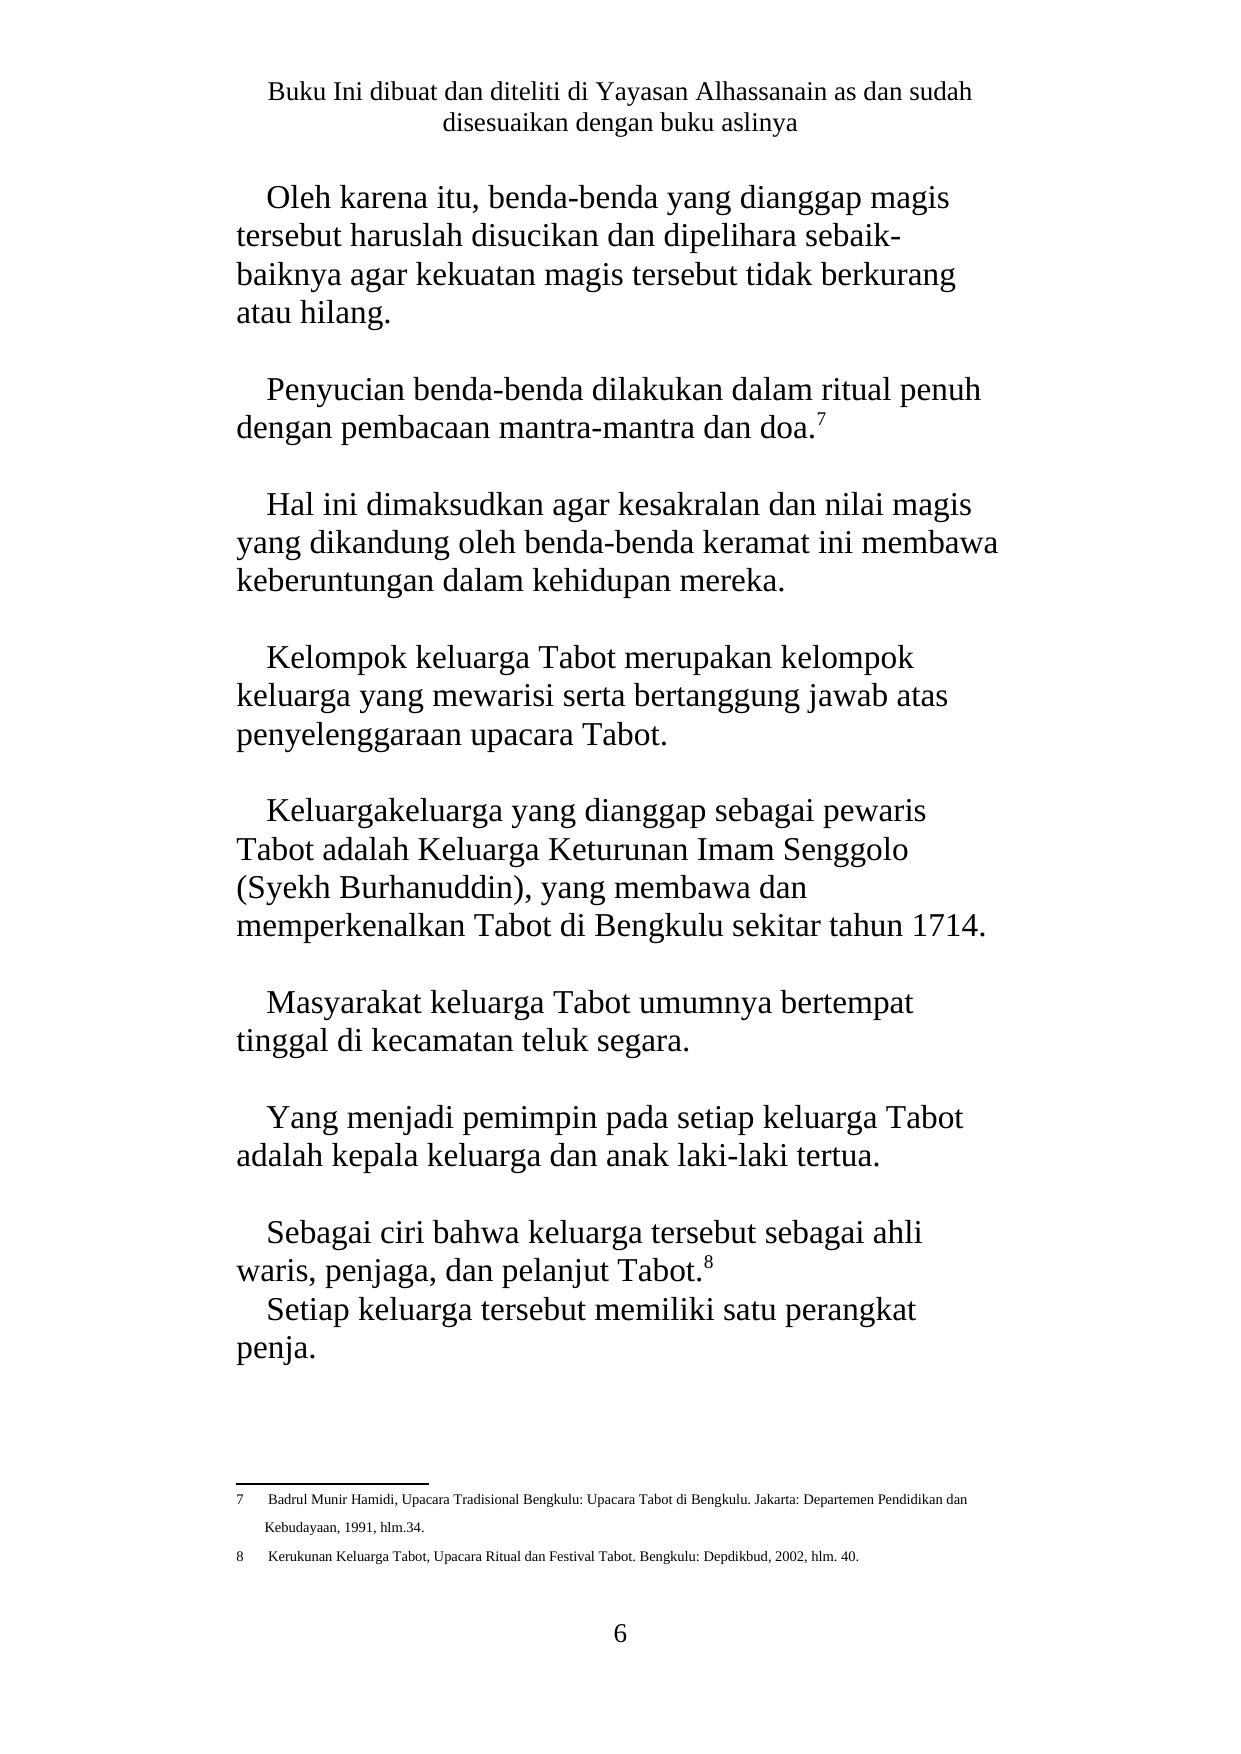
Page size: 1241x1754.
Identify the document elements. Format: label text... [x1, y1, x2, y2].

text Yang menjadi pemimpin pada setiap keluarga Tabot adalah kepala keluarga dan anak laki-laki tertua. [236, 1097, 1004, 1174]
text Hal ini dimaksudkan agar kesakralan dan nilai magis yang dikandung oleh benda-benda keramat ini membawa keberuntungan dalam kehidupan mereka. [236, 484, 1004, 599]
text Penyucian benda-benda dilakukan dalam ritual penuh dengan pembacaan mantra-mantra dan doa. [236, 369, 1004, 446]
text Keluargakeluarga yang dianggap sebagai pewaris Tabot adalah Keluarga Keturunan Imam Senggolo (Syekh Burhanuddin), yang membawa dan memperkenalkan Tabot di Bengkulu sekitar tahun 1714. [236, 791, 1004, 944]
text Oleh karena itu, benda-benda yang dianggap magis tersebut haruslah disucikan dan dipelihara sebaik-baiknya agar kekuatan magis tersebut tidak berkurang atau hilang. [236, 177, 1004, 331]
text Kelompok keluarga Tabot merupakan kelompok keluarga yang mewarisi serta bertanggung jawab atas penyelenggaraan upacara Tabot. [236, 637, 1004, 752]
text Setiap keluarga tersebut memiliki satu perangkat penja. [236, 1289, 1004, 1366]
text Masyarakat keluarga Tabot umumnya bertempat tinggal di kecamatan teluk segara. [236, 982, 1004, 1059]
text Sebagai ciri bahwa keluarga tersebut sebagai ahli waris, penjaga, dan pelanjut Tabot. [236, 1212, 1004, 1289]
